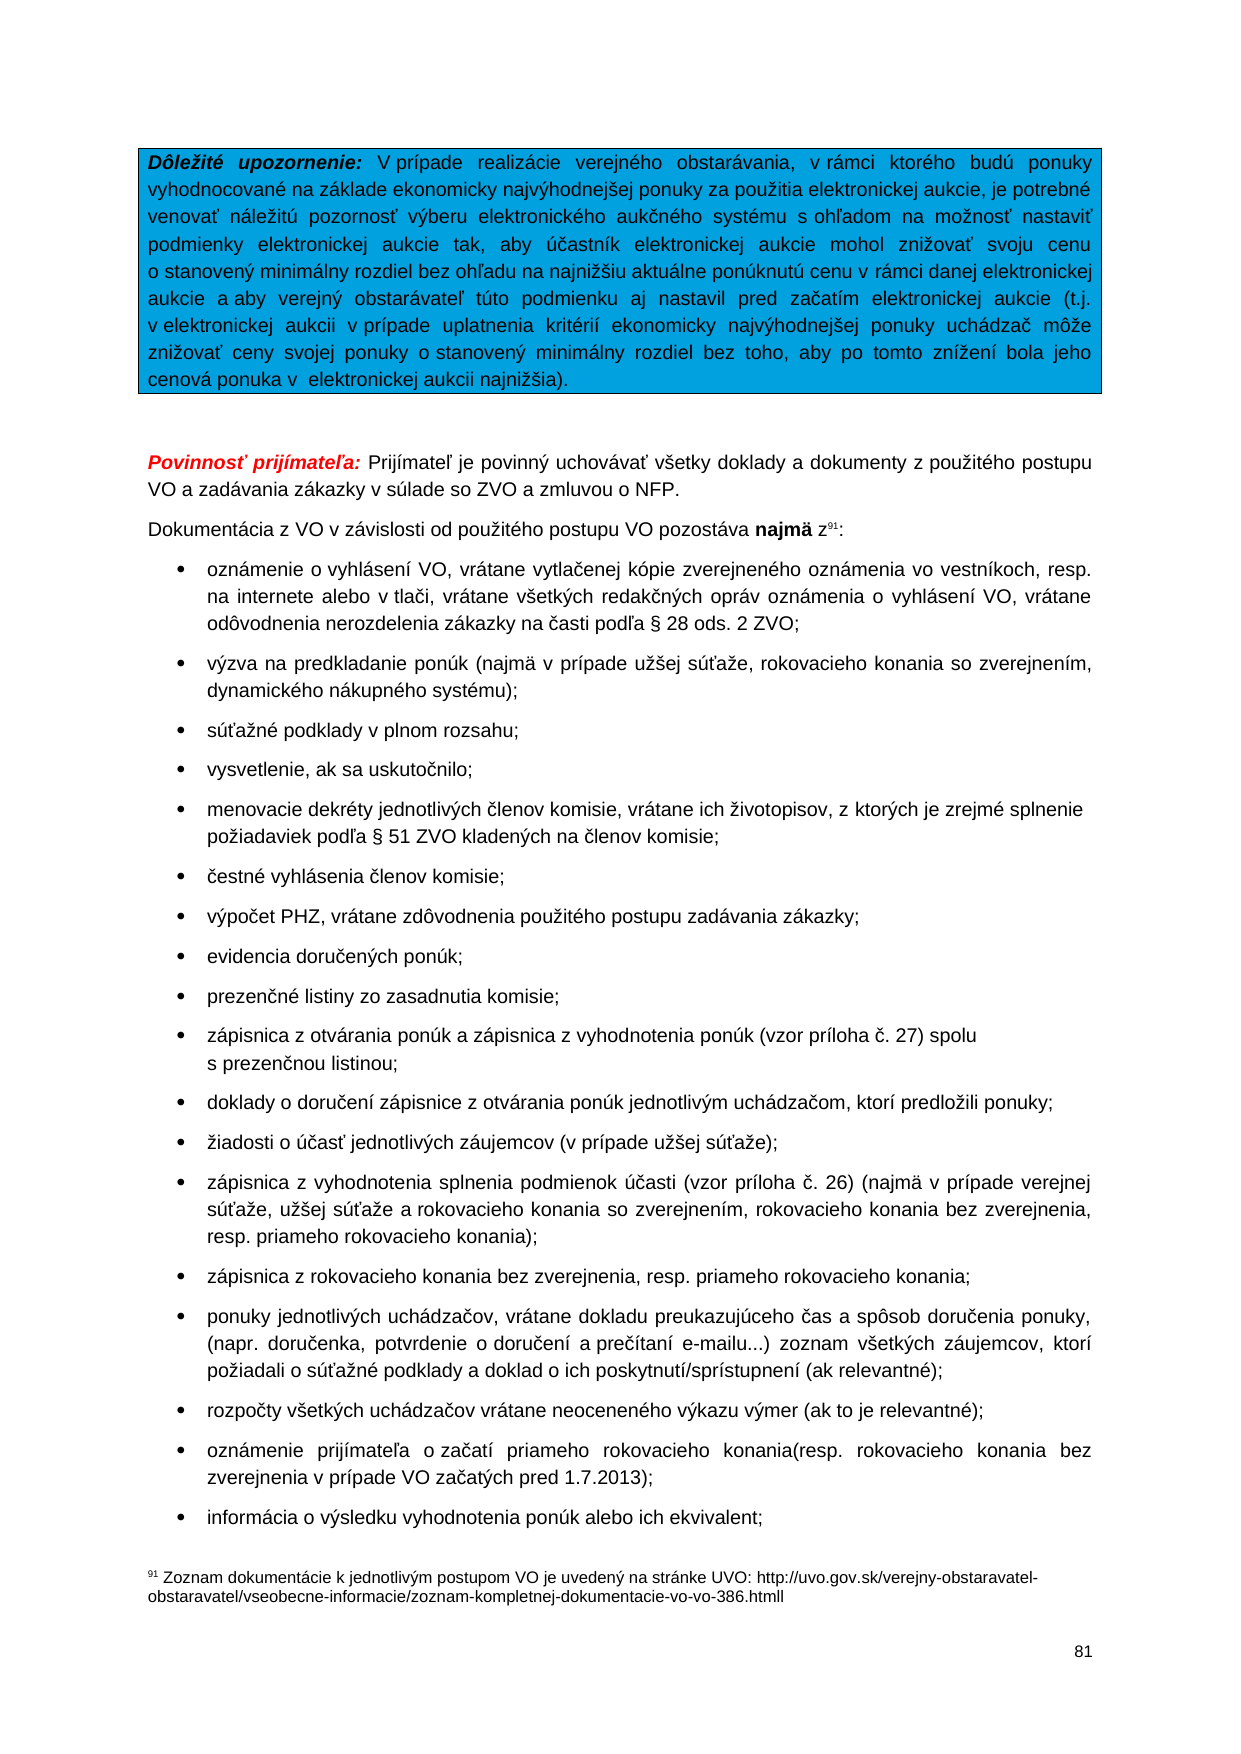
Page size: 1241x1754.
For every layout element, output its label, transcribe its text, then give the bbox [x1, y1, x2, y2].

text čestné vyhlásenia členov komisie; [177, 865, 1092, 888]
text evidencia doručených ponúk; [177, 945, 1092, 967]
text zápisnica z vyhodnotenia splnenia podmienok účasti (vzor príloha č. 26) (najmä v prípade verejnej súťaže, užšej súťaže a rokovacieho konania so zverejnením, rokovacieho konania bez zverejnenia, resp. priameho rokovacieho konania); [177, 1171, 1092, 1248]
text ponuky jednotlivých uchádzačov, vrátane dokladu preukazujúceho čas a spôsob doručenia ponuky, (napr. doručenka, potvrdenie o doručení a prečítaní e-mailu...) zoznam všetkých záujemcov, ktorí požiadali o súťažné podklady a doklad o ich poskytnutí/sprístupnení (ak relevantné); [177, 1305, 1092, 1382]
text oznámenie o vyhlásení VO, vrátane vytlačenej kópie zverejneného oznámenia vo vestníkoch, resp. na internete alebo v tlači, vrátane všetkých redakčných opráv oznámenia o vyhlásení VO, vrátane odôvodnenia nerozdelenia zákazky na časti podľa § 28 ods. 2 ZVO; [177, 557, 1092, 634]
text žiadosti o účasť jednotlivých záujemcov (v prípade užšej súťaže); [177, 1131, 1092, 1154]
text Dokumentácia z VO v závislosti od použitého postupu VO pozostáva najmä z: [148, 518, 1092, 540]
text rozpočty všetkých uchádzačov vrátane neoceneného výkazu výmer (ak to je relevantné); [177, 1399, 1092, 1422]
text doklady o doručení zápisnice z otvárania ponúk jednotlivým uchádzačom, ktorí predložili ponuky; [177, 1091, 1092, 1114]
text výpočet PHZ, vrátane zdôvodnenia použitého postupu zadávania zákazky; [177, 905, 1092, 928]
text súťažné podklady v plnom rozsahu; [177, 718, 1092, 741]
text vysvetlenie, ak sa uskutočnilo; [177, 758, 1092, 781]
text Povinnosť prijímateľa: Prijímateľ je povinný uchovávať všetky doklady a dokumenty z použitého postupu VO a zadávania zákazky v súlade so ZVO a zmluvou o NFP. [148, 451, 1092, 501]
text výzva na predkladanie ponúk (najmä v prípade užšej súťaže, rokovacieho konania so zverejnením, dynamického nákupného systému); [177, 652, 1092, 702]
text zápisnica z otvárania ponúk a zápisnica z vyhodnotenia ponúk (vzor príloha č. 27) spolu s prezenčnou listinou; [177, 1024, 1092, 1074]
text informácia o výsledku vyhodnotenia ponúk alebo ich ekvivalent; [177, 1506, 1092, 1528]
text zápisnica z rokovacieho konania bez zverejnenia, resp. priameho rokovacieho konania; [177, 1265, 1092, 1288]
text prezenčné listiny zo zasadnutia komisie; [177, 984, 1092, 1007]
text menovacie dekréty jednotlivých členov komisie, vrátane ich životopisov, z ktorých je zrejmé splnenie požiadaviek podľa § 51 ZVO kladených na členov komisie; [177, 798, 1092, 848]
text oznámenie prijímateľa o začatí priameho rokovacieho konania(resp. rokovacieho konania bez zverejnenia v prípade VO začatých pred 1.7.2013); [177, 1439, 1092, 1489]
text Dôležité upozornenie: V prípade realizácie verejného obstarávania, v rámci ktorého budú ponuky vyhodnocované na základe ekonomicky najvýhodnejšej ponuky za použitia elektronickej aukcie, je potrebné venovať náležitú pozornosť výberu elektronického aukčného systému s ohľadom na možnosť nastaviť podmienky elektronickej aukcie tak, aby účastník elektronickej aukcie mohol znižovať svoju cenu o stanovený minimálny rozdiel bez ohľadu na najnižšiu aktuálne ponúknutú cenu v rámci danej elektronickej aukcie a aby verejný obstarávateľ túto podmienku aj nastavil pred začatím elektronickej aukcie (t.j. v elektronickej aukcii v prípade uplatnenia kritérií ekonomicky najvýhodnejšej ponuky uchádzač môže znižovať ceny svojej ponuky o stanovený minimálny rozdiel bez toho, aby po tomto znížení bola jeho cenová ponuka v elektronickej aukcii najnižšia). [139, 149, 1101, 393]
